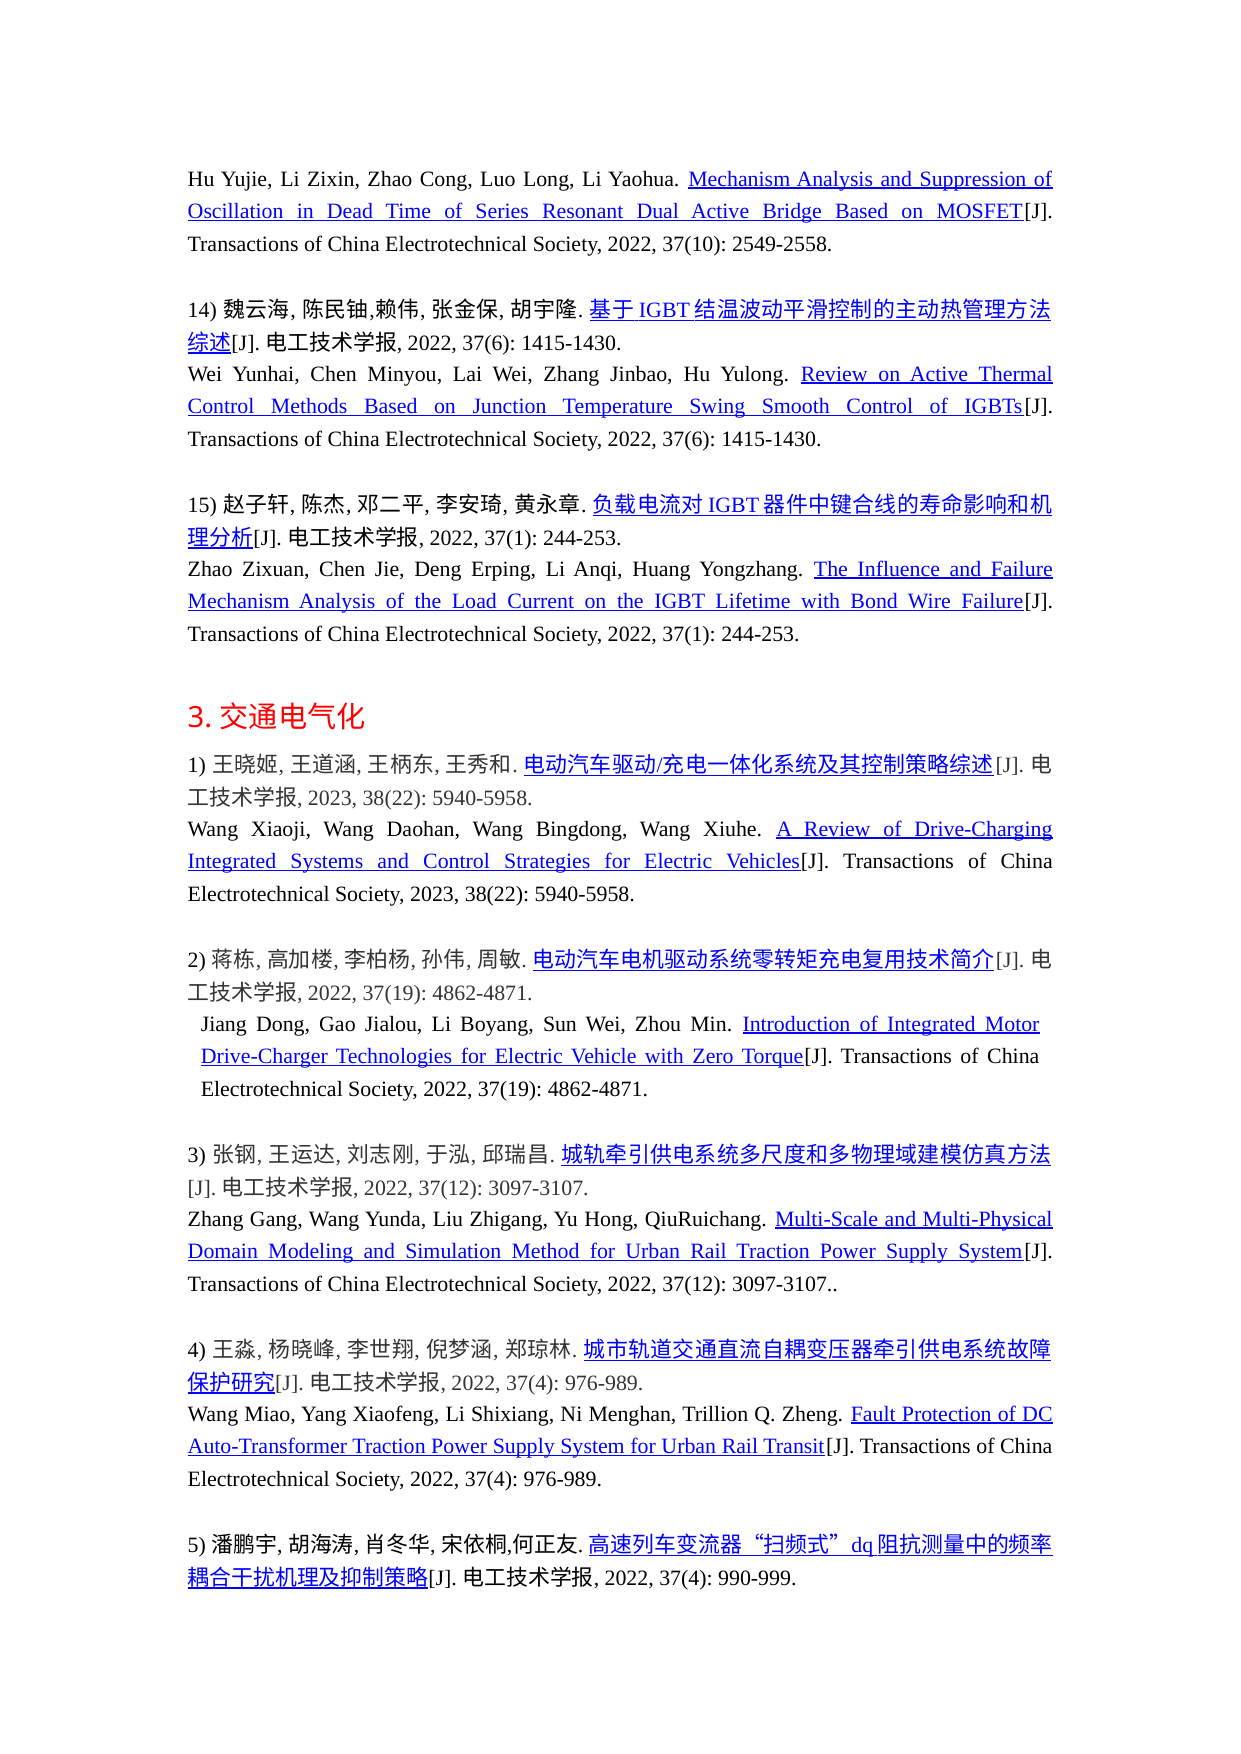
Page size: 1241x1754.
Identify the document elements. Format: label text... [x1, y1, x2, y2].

text Zhang Gang, Wang Yunda, Liu Zhigang, Yu Hong, QiuRuichang. Multi-Scale and Multi-Physical Domain Modeling and Simulation Method for Urban Rail Traction Power Supply System[J]. Transactions of China Electrotechnical Society, 2022, 37(12): 3097-3107.. [187, 1202, 1053, 1299]
text Wang Xiaoji, Wang Daohan, Wang Bingdong, Wang Xiuhe. A Review of Drive-Charging Integrated Systems and Control Strategies for Electric Vehicles[J]. Transactions of China Electrotechnical Society, 2023, 38(22): 5940-5958. [187, 812, 1053, 909]
text 1) 王晓姬, 王道涵, 王柄东, 王秀和. 电动汽车驱动/充电一体化系统及其控制策略综述[J]. 电工技术学报, 2023, 38(22): 5940-5958. [187, 747, 1053, 812]
text 14) 魏云海, 陈民铀,赖伟, 张金保, 胡宇隆. 基于IGBT结温波动平滑控制的主动热管理方法综述[J]. 电工技术学报, 2022, 37(6): 1415-1430. [187, 292, 1053, 357]
text Hu Yujie, Li Zixin, Zhao Cong, Luo Long, Li Yaohua. Mechanism Analysis and Suppression of Oscillation in Dead Time of Series Resonant Dual Active Bridge Based on MOSFET[J]. Transactions of China Electrotechnical Society, 2022, 37(10): 2549-2558. [187, 162, 1053, 259]
text Wei Yunhai, Chen Minyou, Lai Wei, Zhang Jinbao, Hu Yulong. Review on Active Thermal Control Methods Based on Junction Temperature Swing Smooth Control of IGBTs[J]. Transactions of China Electrotechnical Society, 2022, 37(6): 1415-1430. [187, 357, 1053, 454]
text Wang Miao, Yang Xiaofeng, Li Shixiang, Ni Menghan, Trillion Q. Zheng. Fault Protection of DC Auto-Transformer Traction Power Supply System for Urban Rail Transit[J]. Transactions of China Electrotechnical Society, 2022, 37(4): 976-989. [187, 1397, 1053, 1494]
text 2) 蒋栋, 高加楼, 李柏杨, 孙伟, 周敏. 电动汽车电机驱动系统零转矩充电复用技术简介[J]. 电工技术学报, 2022, 37(19): 4862-4871. [187, 942, 1053, 1007]
text 4) 王淼, 杨晓峰, 李世翔, 倪梦涵, 郑琼林. 城市轨道交通直流自耦变压器牵引供电系统故障保护研究[J]. 电工技术学报, 2022, 37(4): 976-989. [187, 1332, 1053, 1397]
text Zhao Zixuan, Chen Jie, Deng Erping, Li Anqi, Huang Yongzhang. The Influence and Failure Mechanism Analysis of the Load Current on the IGBT Lifetime with Bond Wire Failure[J]. Transactions of China Electrotechnical Society, 2022, 37(1): 244-253. [187, 552, 1053, 649]
text 5) 潘鹏宇, 胡海涛, 肖冬华, 宋依桐,何正友. 高速列车变流器“扫频式”dq阻抗测量中的频率耦合干扰机理及抑制策略[J]. 电工技术学报, 2022, 37(4): 990-999. [187, 1527, 1053, 1592]
text 3. 交通电气化 [187, 682, 1053, 747]
table_header Jiang Dong, Gao Jialou, Li Boyang, Sun Wei, Zhou Min. Introduction of Integrated Motor Drive-Charger Technologies for Electric Vehicle with Zero Torque[J]. Transactions of China Electrotechnical Society, 2022, 37(19): 4862-4871. [201, 1007, 1040, 1104]
text 3) 张钢, 王运达, 刘志刚, 于泓, 邱瑞昌. 城轨牵引供电系统多尺度和多物理域建模仿真方法[J]. 电工技术学报, 2022, 37(12): 3097-3107. [187, 1137, 1053, 1202]
text 15) 赵子轩, 陈杰, 邓二平, 李安琦, 黄永章. 负载电流对IGBT器件中键合线的寿命影响和机理分析[J]. 电工技术学报, 2022, 37(1): 244-253. [187, 487, 1053, 552]
